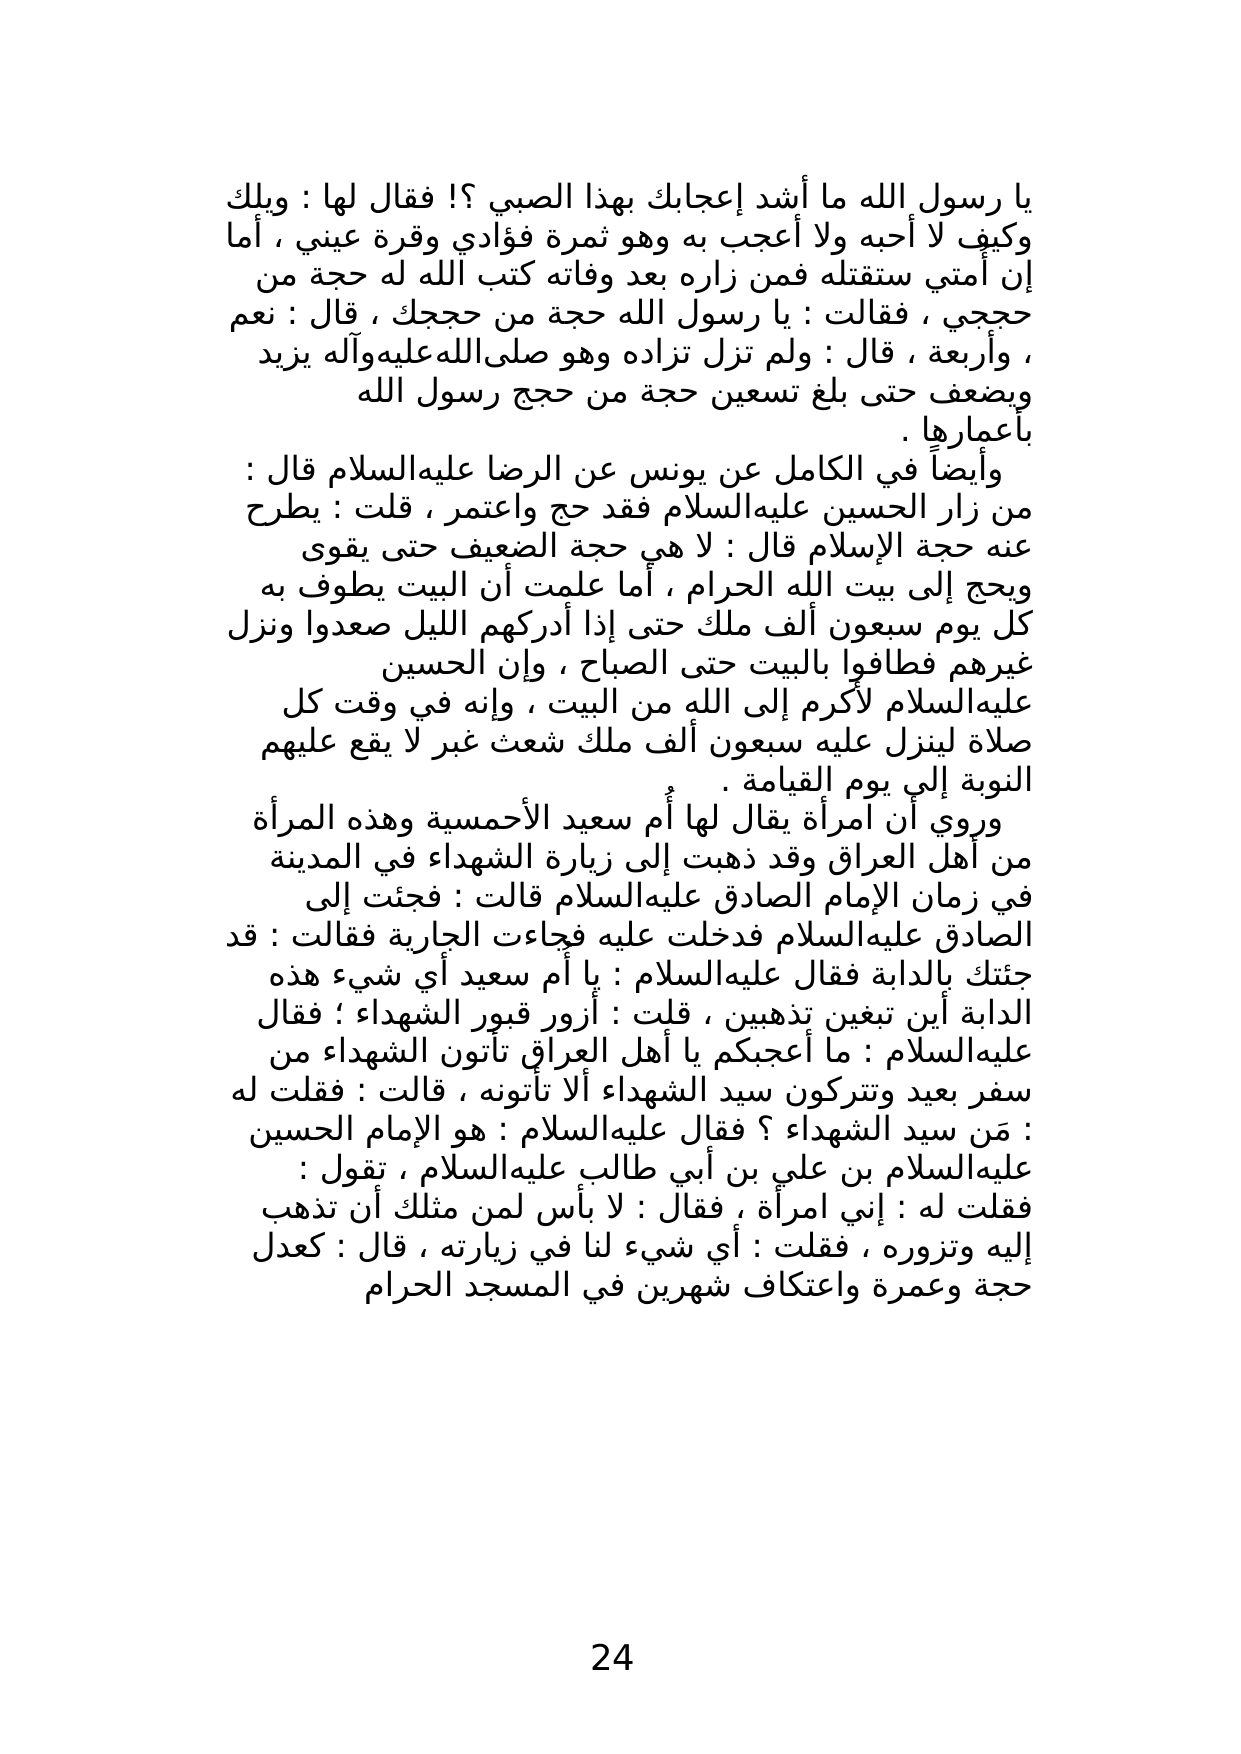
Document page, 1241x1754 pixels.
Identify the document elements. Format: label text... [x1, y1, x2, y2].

text وأيضاً في الكامل عن يونس عن الرضا عليه‌السلام قال : من زار الحسين عليه‌السلام فقد حج واعتمر ، قلت : يطرح عنه حجة الإسلام قال : لا هي حجة الضعيف حتى يقوى ويحج إلى بيت الله الحرام ، أما علمت أن البيت يطوف به كل يوم سبعون ألف ملك حتى إذا أدركهم الليل صعدوا ونزل غيرهم فطافوا بالبيت حتى الصباح ، وإن الحسين عليه‌السلام لأكرم إلى الله من البيت ، وإنه في وقت كل صلاة لينزل عليه سبعون ألف ملك شعث غبر لا يقع عليهم النوبة إلى يوم القيامة . [222, 449, 1033, 799]
text وروي أن امرأة يقال لها أُم سعيد الأحمسية وهذه المرأة من أهل العراق وقد ذهبت إلى زيارة الشهداء في المدينة في زمان الإمام الصادق عليه‌السلام قالت : فجئت إلى الصادق عليه‌السلام فدخلت عليه فجاءت الجارية فقالت : قد جئتك بالدابة فقال عليه‌السلام : يا أُم سعيد أي شيء هذه الدابة أين تبغين تذهبين ، قلت : أزور قبور الشهداء ؛ فقال عليه‌السلام : ما أعجبكم يا أهل العراق تأتون الشهداء من سفر بعيد وتتركون سيد الشهداء ألا تأتونه ، قالت : فقلت له : مَن سيد الشهداء ؟ فقال عليه‌السلام : هو الإمام الحسين عليه‌السلام بن علي بن أبي طالب عليه‌السلام ، تقول : فقلت له : إني امرأة ، فقال : لا بأس لمن مثلك أن تذهب إليه وتزوره ، فقلت : أي شيء لنا في زيارته ، قال : كعدل حجة وعمرة واعتكاف شهرين في المسجد الحرام [222, 799, 1033, 1333]
text يا رسول الله ما أشد إعجابك بهذا الصبي ؟! فقال لها : ويلك وكيف لا أحبه ولا أعجب به وهو ثمرة فؤادي وقرة عيني ، أما إن أُمتي ستقتله فمن زاره بعد وفاته كتب الله له حجة من حججي ، فقالت : يا رسول الله حجة من حججك ، قال : نعم ، وأربعة ، قال : ولم تزل تزاده وهو صلى‌الله‌عليه‌وآله يزيد ويضعف حتى بلغ تسعين حجة من حجج رسول الله بأعمارها . [222, 177, 1033, 449]
